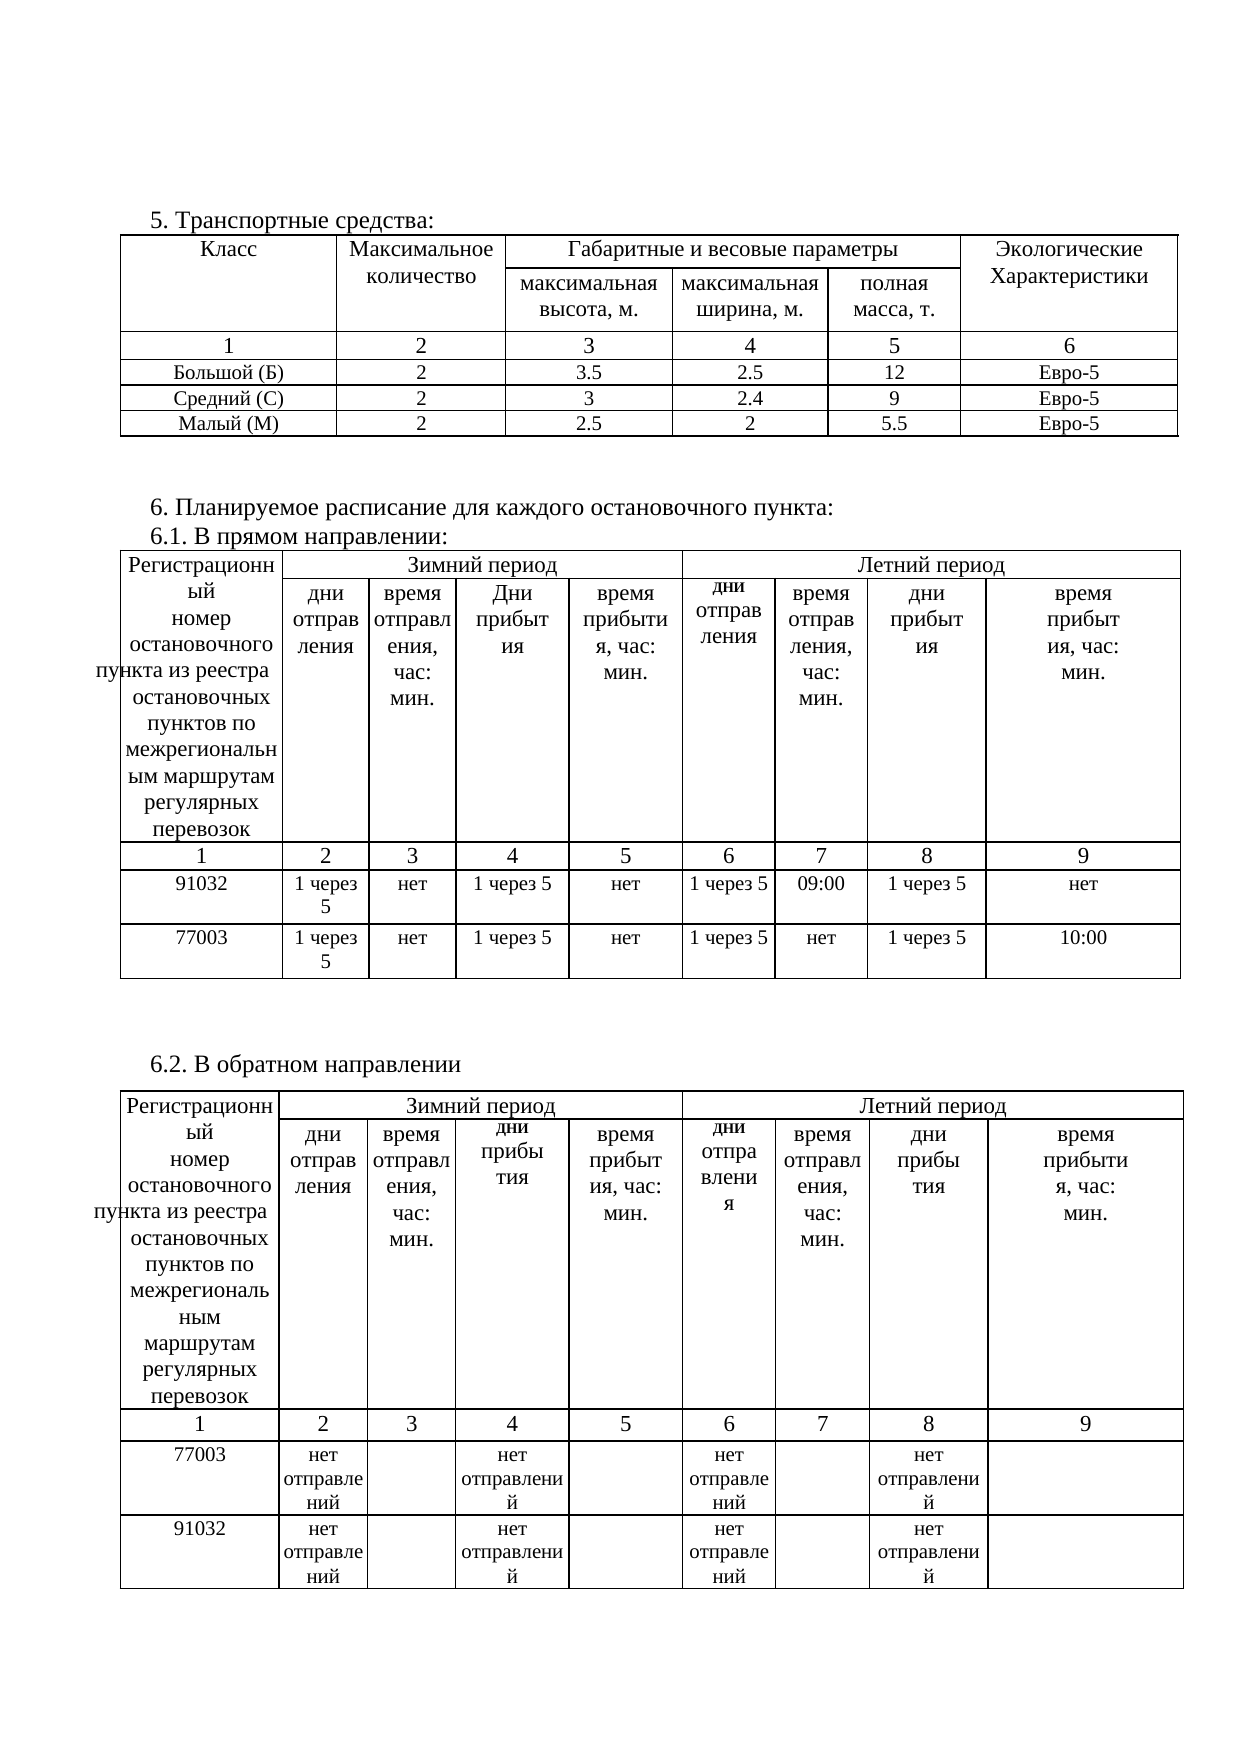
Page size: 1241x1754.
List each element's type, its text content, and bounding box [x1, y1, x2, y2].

table_cell 09:00 [776, 871, 867, 923]
table_cell 7 [776, 843, 867, 869]
table_cell нет отправлений [456, 1442, 568, 1514]
table_cell 6 [961, 332, 1177, 358]
table_header Летний период [683, 1092, 1183, 1118]
table_cell 2 [280, 1410, 367, 1440]
table_cell Средний (С) [121, 386, 336, 410]
table_cell 91032 [121, 871, 282, 923]
table_header Класс [121, 236, 336, 331]
table_cell Евро-5 [961, 360, 1177, 384]
table_cell 2 [337, 360, 505, 384]
table_header Летний период [683, 551, 1180, 577]
table_cell 8 [870, 1410, 987, 1440]
table_cell 12 [829, 360, 960, 384]
table_cell время прибыт ия, час: мин. [570, 1120, 682, 1408]
table_cell максимальная высота, м. [506, 269, 672, 331]
table_cell 2 [337, 332, 505, 358]
table_cell нет [370, 871, 455, 923]
table_cell 8 [868, 843, 985, 869]
table_cell 1 через 5 [683, 925, 774, 978]
table_cell нет отправлений [683, 1516, 775, 1588]
table_cell нет отправлений [456, 1516, 568, 1588]
table_cell полная масса, т. [829, 269, 960, 331]
table_cell нет отправлений [280, 1442, 367, 1514]
table_cell 6 [683, 843, 774, 869]
table_cell 9 [989, 1410, 1183, 1440]
text 6. Планируемое расписание для каждого остановочного пункта: [150, 492, 1090, 521]
text 5. Транспортные средства: [150, 205, 1090, 234]
table_cell 1 через 5 [457, 925, 568, 978]
table_cell нет [570, 871, 682, 923]
table_cell дни прибы тия [870, 1120, 987, 1408]
table_cell максимальная ширина, м. [673, 269, 827, 331]
text 6.1. В прямом направлении: [150, 521, 1090, 549]
table_cell 4 [456, 1410, 568, 1440]
table_cell 1 через 5 [457, 871, 568, 923]
table_cell 77003 [121, 1442, 278, 1514]
table_cell 2 [283, 843, 368, 869]
table_cell [368, 1442, 455, 1514]
table_cell нет [370, 925, 455, 978]
table_cell 6 [683, 1410, 775, 1440]
table_cell нет [570, 925, 682, 978]
table_cell Евро-5 [961, 386, 1177, 410]
table_cell [570, 1442, 682, 1514]
table_cell ДНИ отпра влени я [683, 1120, 775, 1408]
table_cell время отправл ения, час: мин. [370, 579, 455, 841]
table_cell 10:00 [987, 925, 1180, 978]
table_cell 1 через 5 [283, 925, 368, 978]
table_header Зимний период [280, 1092, 682, 1118]
table_cell 2.5 [506, 411, 672, 435]
table_header Экологические Характеристики [961, 236, 1177, 331]
table_cell 91032 [121, 1516, 278, 1588]
table_cell [776, 1516, 869, 1588]
table_cell дни отправ ления [283, 579, 368, 841]
table_cell время прибыти я, час: мин. [570, 579, 682, 841]
table_header Регистрационный номер остановочного пункта из реестра остановочных пунктов по межрегиональным маршрутам регулярных перевозок [121, 551, 282, 841]
table_cell дни отправ ления [280, 1120, 367, 1408]
table_cell нет отправлений [683, 1442, 775, 1514]
table_cell 77003 [121, 925, 282, 978]
table_cell нет [987, 871, 1180, 923]
table_cell время прибыт ия, час: мин. [987, 579, 1180, 841]
table_cell 2 [337, 411, 505, 435]
table_cell 1 [121, 843, 282, 869]
table_cell 4 [673, 332, 827, 358]
table_cell дни прибыт ия [868, 579, 985, 841]
table_cell Большой (Б) [121, 360, 336, 384]
table_cell [570, 1516, 682, 1588]
table_cell нет отправлений [280, 1516, 367, 1588]
table_header Максимальное количество [337, 236, 505, 331]
table_cell [776, 1442, 869, 1514]
table_cell ДНИ прибы тия [456, 1120, 568, 1408]
table_cell [989, 1516, 1183, 1588]
table_cell [989, 1442, 1183, 1514]
table_cell 3.5 [506, 360, 672, 384]
table_cell 1 через 5 [868, 925, 985, 978]
table_cell 3 [506, 386, 672, 410]
table_cell 3 [368, 1410, 455, 1440]
table_cell нет [776, 925, 867, 978]
table_cell 1 [121, 332, 336, 358]
table_cell время отправл ения, час: мин. [368, 1120, 455, 1408]
table_header Габаритные и весовые параметры [506, 236, 960, 267]
table_cell 1 [121, 1410, 278, 1440]
table_cell 4 [457, 843, 568, 869]
table_cell 3 [370, 843, 455, 869]
table_cell 5 [570, 1410, 682, 1440]
table_cell 7 [776, 1410, 869, 1440]
table_cell Евро-5 [961, 411, 1177, 435]
table_cell Дни прибыт ия [457, 579, 568, 841]
table_cell время отправ ления, час: мин. [776, 579, 867, 841]
table_cell 1 через 5 [683, 871, 774, 923]
table_cell 2 [673, 411, 827, 435]
table_cell 1 через 5 [283, 871, 368, 923]
table_cell 9 [987, 843, 1180, 869]
table_header Зимний период [283, 551, 682, 577]
text 6.2. В обратном направлении [150, 1049, 1090, 1078]
table_cell Малый (М) [121, 411, 336, 435]
table_cell 3 [506, 332, 672, 358]
table_cell 2.5 [673, 360, 827, 384]
table_cell 1 через 5 [868, 871, 985, 923]
table_cell 2.4 [673, 386, 827, 410]
table_cell 2 [337, 386, 505, 410]
table_cell 5.5 [829, 411, 960, 435]
table_cell ДНИ отправ ления [683, 579, 774, 841]
table_cell нет отправлений [870, 1516, 987, 1588]
table_cell 5 [829, 332, 960, 358]
table_cell [368, 1516, 455, 1588]
table_cell время отправл ения, час: мин. [776, 1120, 869, 1408]
table_header Регистрационный номер остановочного пункта из реестра остановочных пунктов по межрегиональным маршрутам регулярных перевозок [121, 1092, 278, 1408]
table_cell 5 [570, 843, 682, 869]
table_cell нет отправлений [870, 1442, 987, 1514]
table_cell 9 [829, 386, 960, 410]
table_cell время прибыти я, час: мин. [989, 1120, 1183, 1408]
